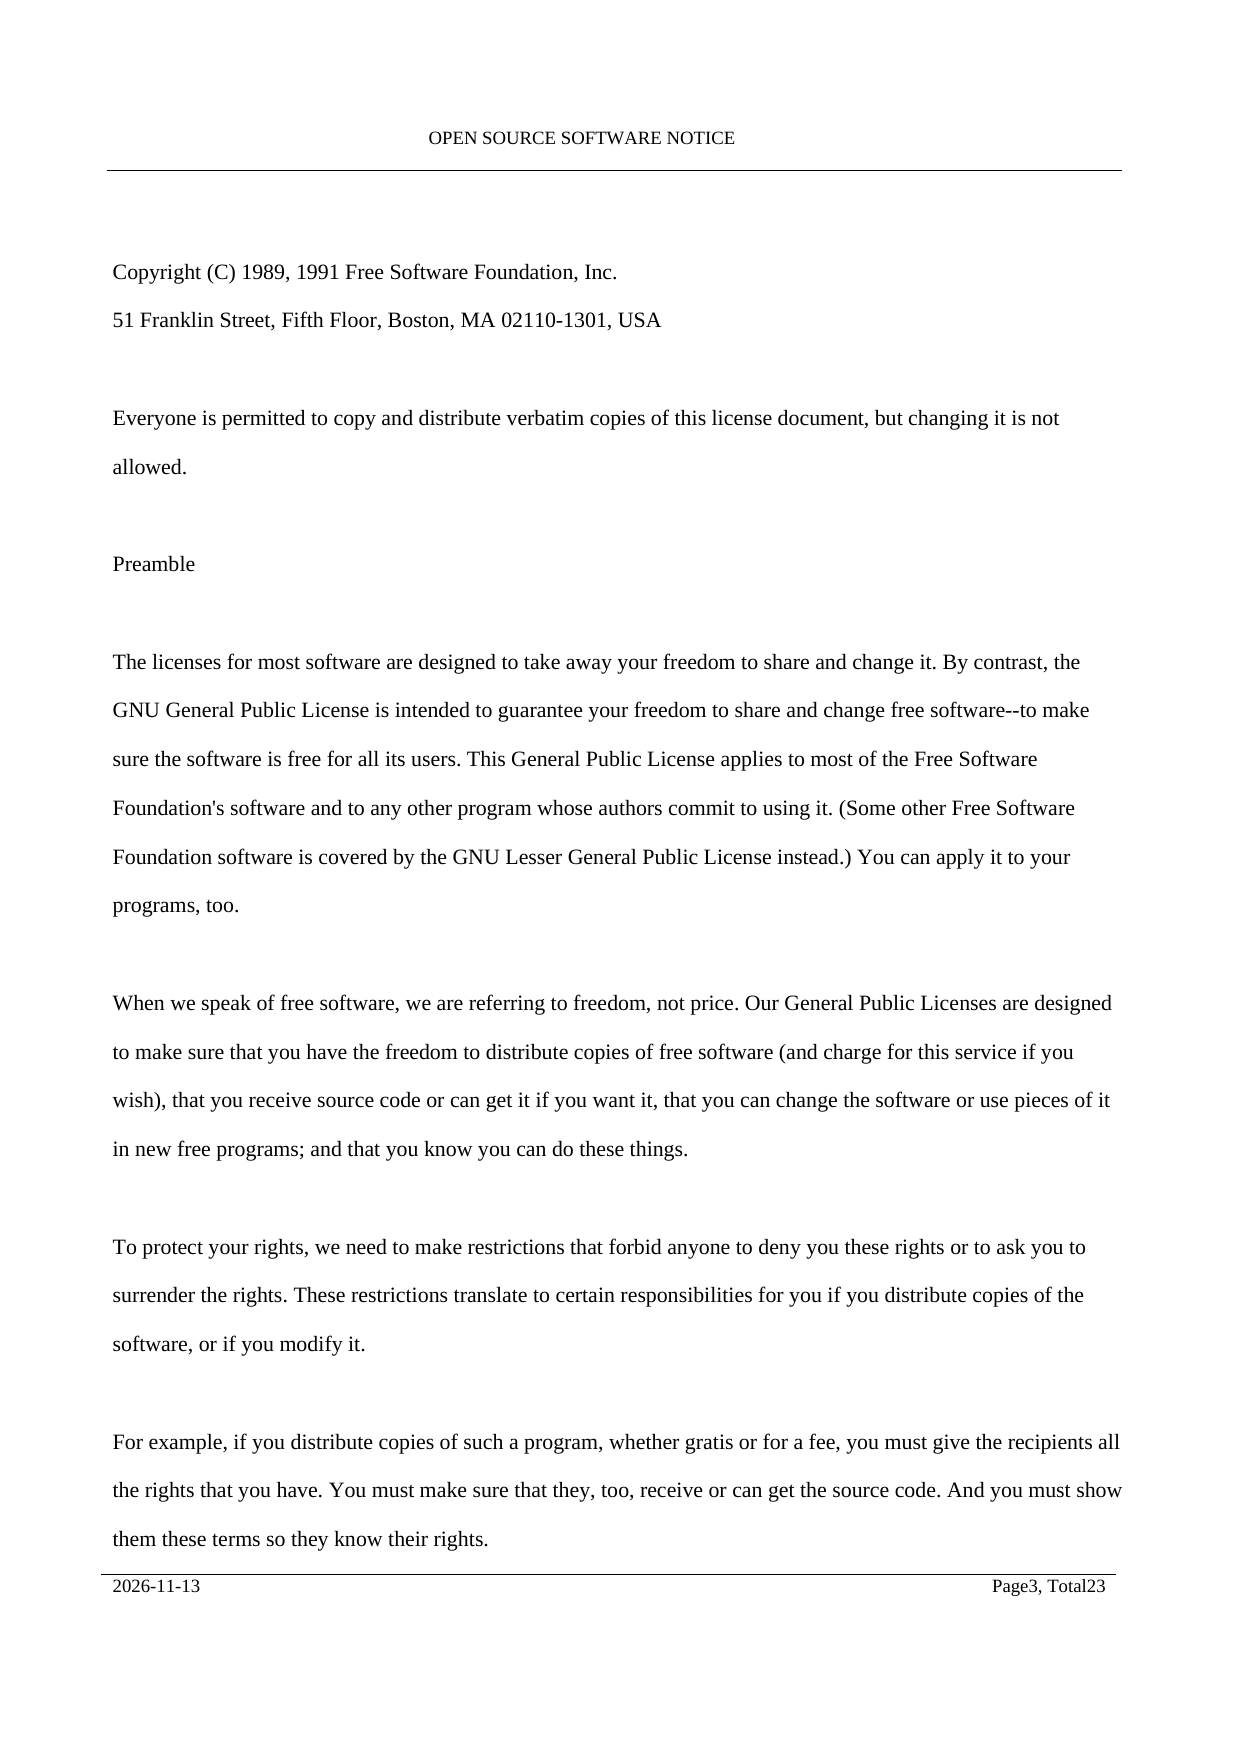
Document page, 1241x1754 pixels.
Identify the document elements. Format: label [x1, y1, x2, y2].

text [112, 206, 1128, 1555]
